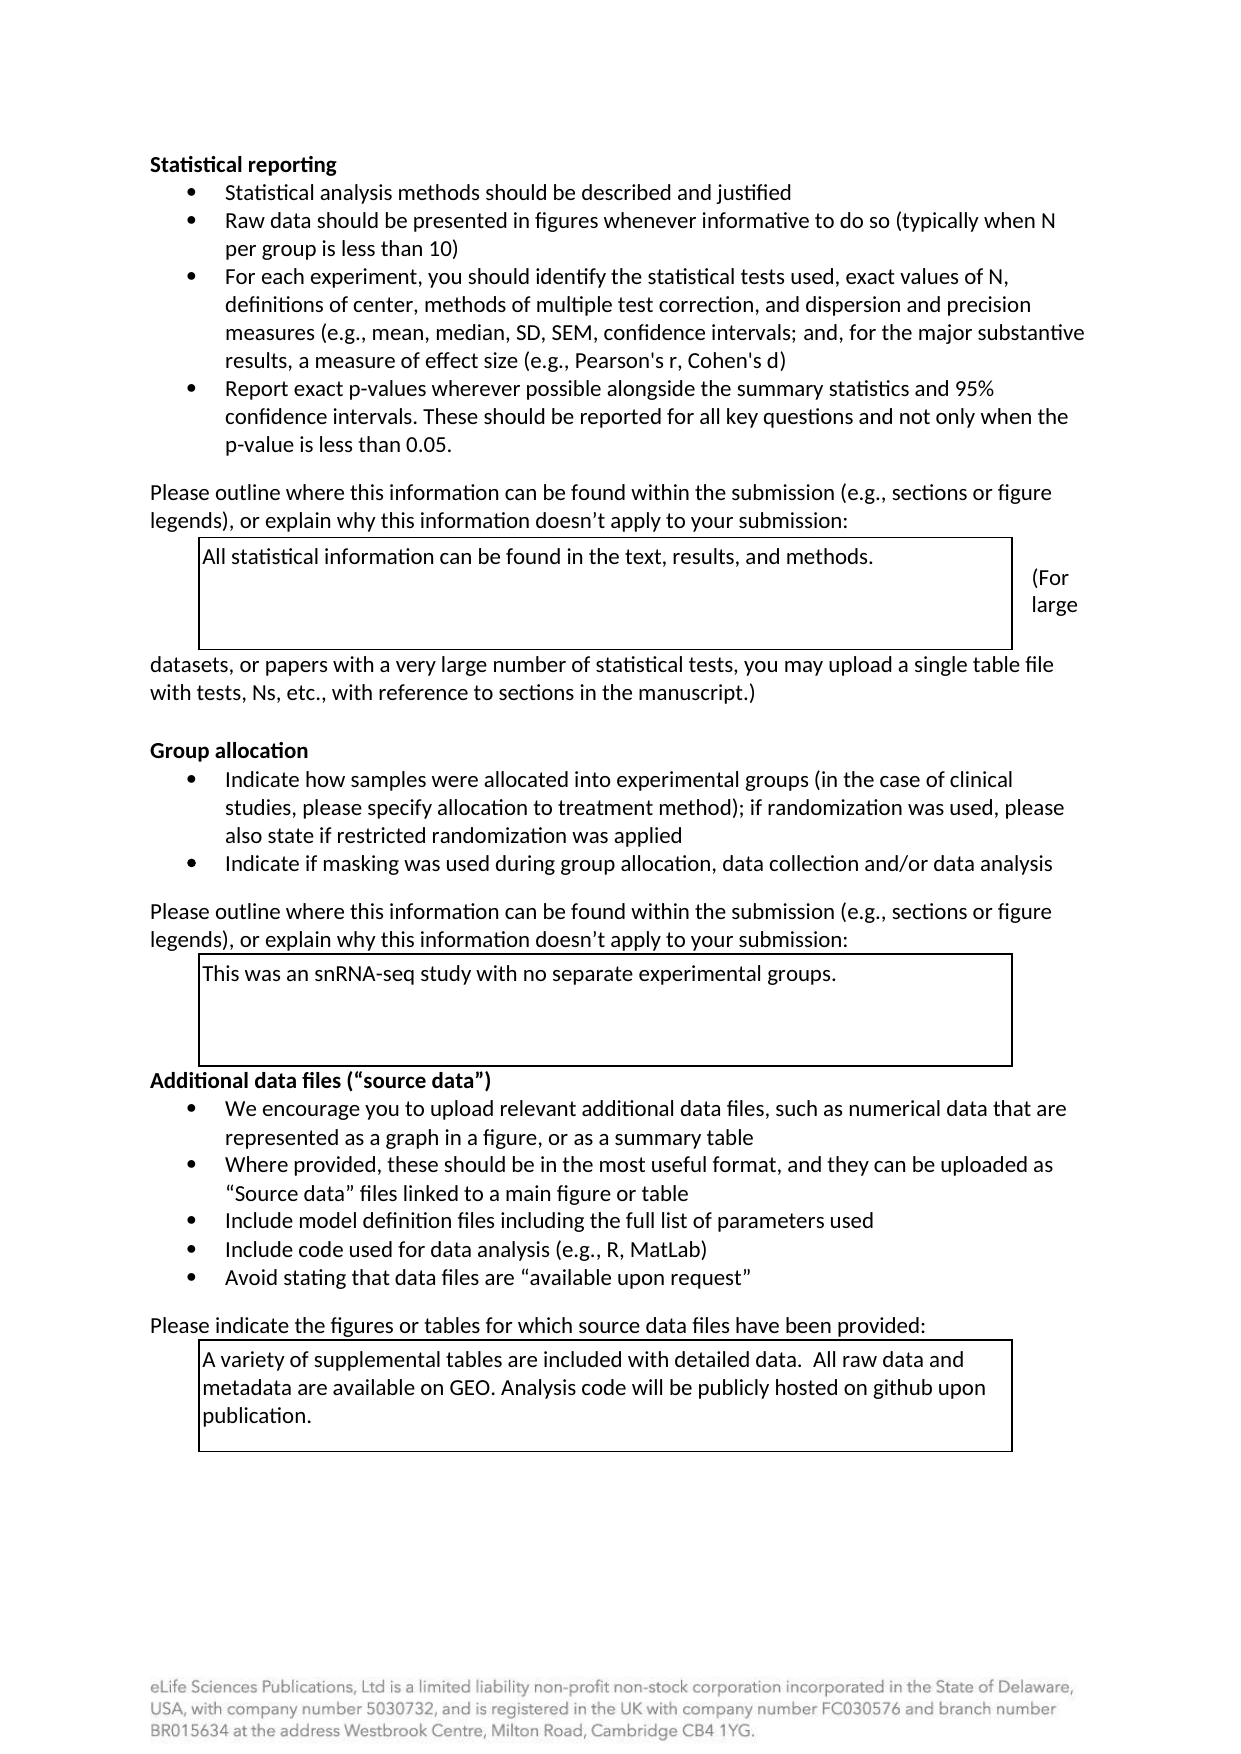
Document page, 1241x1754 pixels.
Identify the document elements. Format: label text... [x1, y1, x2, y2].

text (For large datasets, or papers with a very large number of statistical tests, you may upload a single table file with tests, Ns, etc., with reference to sections in the manuscript.) [150, 563, 1090, 706]
text Statistical reporting [150, 150, 1090, 178]
list Statistical analysis methods should be described and justified [187, 178, 1090, 206]
list Include model definition files including the full list of parameters used [187, 1207, 1090, 1235]
list We encourage you to upload relevant additional data files, such as numerical data that are represented as a graph in a figure, or as a summary table [187, 1094, 1090, 1151]
picture [0, 1635, 1241, 1754]
list Raw data should be presented in figures whenever informative to do so (typically when N per group is less than 10) [187, 206, 1090, 262]
list Indicate if masking was used during group allocation, data collection and/or data analysis [187, 849, 1090, 877]
list For each experiment, you should identify the statistical tests used, exact values of N, definitions of center, methods of multiple test correction, and dispersion and precision measures (e.g., mean, median, SD, SEM, confidence intervals; and, for the major substantive results, a measure of effect size (e.g., Pearson's r, Cohen's d) [187, 262, 1090, 374]
list Include code used for data analysis (e.g., R, MatLab) [187, 1235, 1090, 1263]
text Please indicate the figures or tables for which source data files have been provided: [150, 1311, 1090, 1339]
text A variety of supplemental tables are included with detailed data. All raw data and metadata are available on GEO. Analysis code will be publicly hosted on github upon publication. [200, 1343, 1011, 1431]
list Report exact p-values wherever possible alongside the summary statistics and 95% confidence intervals. These should be reported for all key questions and not only when the p-value is less than 0.05. [187, 374, 1090, 458]
text Additional data files (“source data”) [150, 984, 1090, 1094]
list Avoid stating that data files are “available upon request” [187, 1263, 1090, 1291]
list Indicate how samples were allocated into experimental groups (in the case of clinical studies, please specify allocation to treatment method); if randomization was used, please also state if restricted randomization was applied [187, 765, 1090, 849]
list Where provided, these should be in the most useful format, and they can be uploaded as “Source data” files linked to a main figure or table [187, 1151, 1090, 1207]
text Group allocation [150, 737, 1090, 765]
text All statistical information can be found in the text, results, and methods. [200, 540, 1011, 573]
text This was an snRNA-seq study with no separate experimental groups. [200, 957, 1011, 989]
